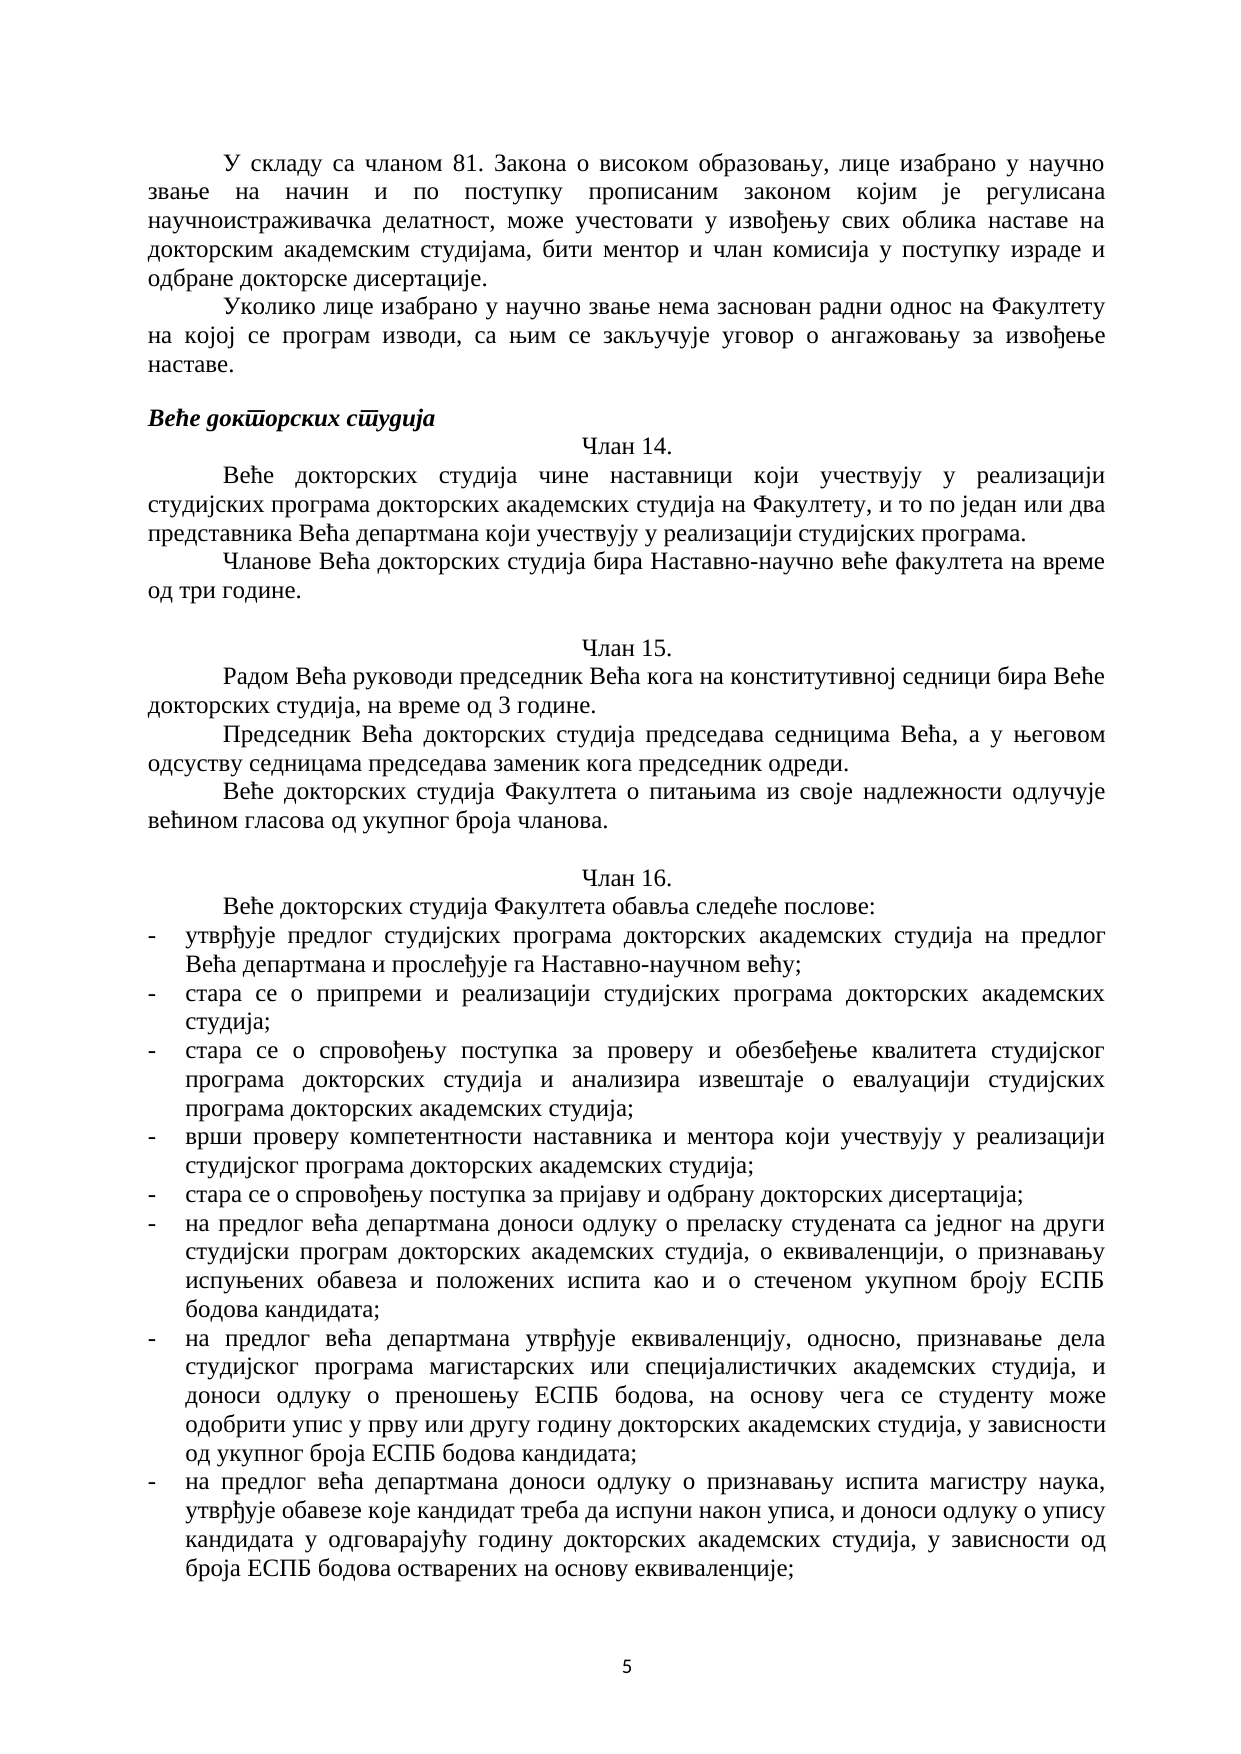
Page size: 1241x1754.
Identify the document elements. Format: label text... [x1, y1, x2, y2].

list на предлог већа департмана доноси одлуку о преласку студената са једног на други студијски програм докторских академских студија, о еквиваленцији, о признавању испуњених обавеза и положених испита као и о стеченом укупном броју ЕСПБ бодова кандидата; [148, 1208, 1106, 1323]
text Радом Већа руководи председник Већа кога на конститутивној седници бира Веће докторских студија, на време од 3 године. [148, 661, 1106, 719]
text Веће докторских студија Факултета о питањима из своје надлежности одлучује већином гласова од укупног броја чланова. [148, 776, 1106, 834]
text Веће докторских студија Факултета обавља следеће послове: [148, 891, 1106, 920]
text Председник Већа докторских студија председава седницима Већа, а у његовом одсуству седницама председава заменик кога председник одреди. [148, 719, 1106, 776]
list стара се о спровођењу поступка за проверу и обезбеђење квалитета студијског програма докторских студија и анализира извештаје о евалуацији студијских програма докторских академских студија; [148, 1035, 1106, 1121]
text Веће докторских студија чине наставници који учествују у реализацији студијских програма докторских академских студија на Факултету, и то по један или два представника Већа департмана који учествују у реализацији студијских програма. [148, 460, 1106, 546]
text Уколико лице изабрано у научно звање нема заснован радни однос на Факултету на којој се програм изводи, са њим се закључује уговор о ангажовању за извођење наставе. [148, 291, 1106, 378]
list стара се о припреми и реализацији студијских програма докторских академских студија; [148, 978, 1106, 1035]
text Члан 14. [148, 431, 1106, 460]
list утврђује предлог студијских програма докторских академских студија на предлог Већа департмана и прослеђује га Наставно-научном већу; [148, 920, 1106, 978]
list на предлог већа департмана доноси одлуку о признавању испита магистру наука, утврђује обавезе које кандидат треба да испуни након уписа, и доноси одлуку о упису кандидата у одговарајућу годину докторских академских студија, у зависности од броја ЕСПБ бодова остварених на основу еквиваленције; [148, 1466, 1106, 1581]
text Веће докторских студија [148, 403, 1106, 431]
list стара се о спровођењу поступка за пријаву и одбрану докторских дисертација; [148, 1179, 1106, 1208]
list врши проверу компетентности наставника и ментора који учествују у реализацији студијског програма докторских академских студија; [148, 1121, 1106, 1179]
text Члан 16. [148, 863, 1106, 891]
list на предлог већа департмана утврђује еквиваленцију, односно, признавање дела студијског програма магистарских или специјалистичких академских студија, и доноси одлуку о преношењу ЕСПБ бодова, на основу чега се студенту може одобрити упис у прву или другу годину докторских академских студија, у зависности од укупног броја ЕСПБ бодова кандидата; [148, 1323, 1106, 1466]
text Чланове Већа докторских студија бира Наставно-научно веће факултета на време од три године. [148, 546, 1106, 604]
text Члан 15. [148, 633, 1106, 661]
text У складу са чланом 81. Закона о високом образовању, лице изабрано у научно звање на начин и по поступку прописаним законом којим је регулисана научноистраживачка делатност, може учестовати у извођењу свих облика наставе на докторским академским студијама, бити ментор и члан комисија у поступку израде и одбране докторске дисертације. [148, 148, 1106, 291]
